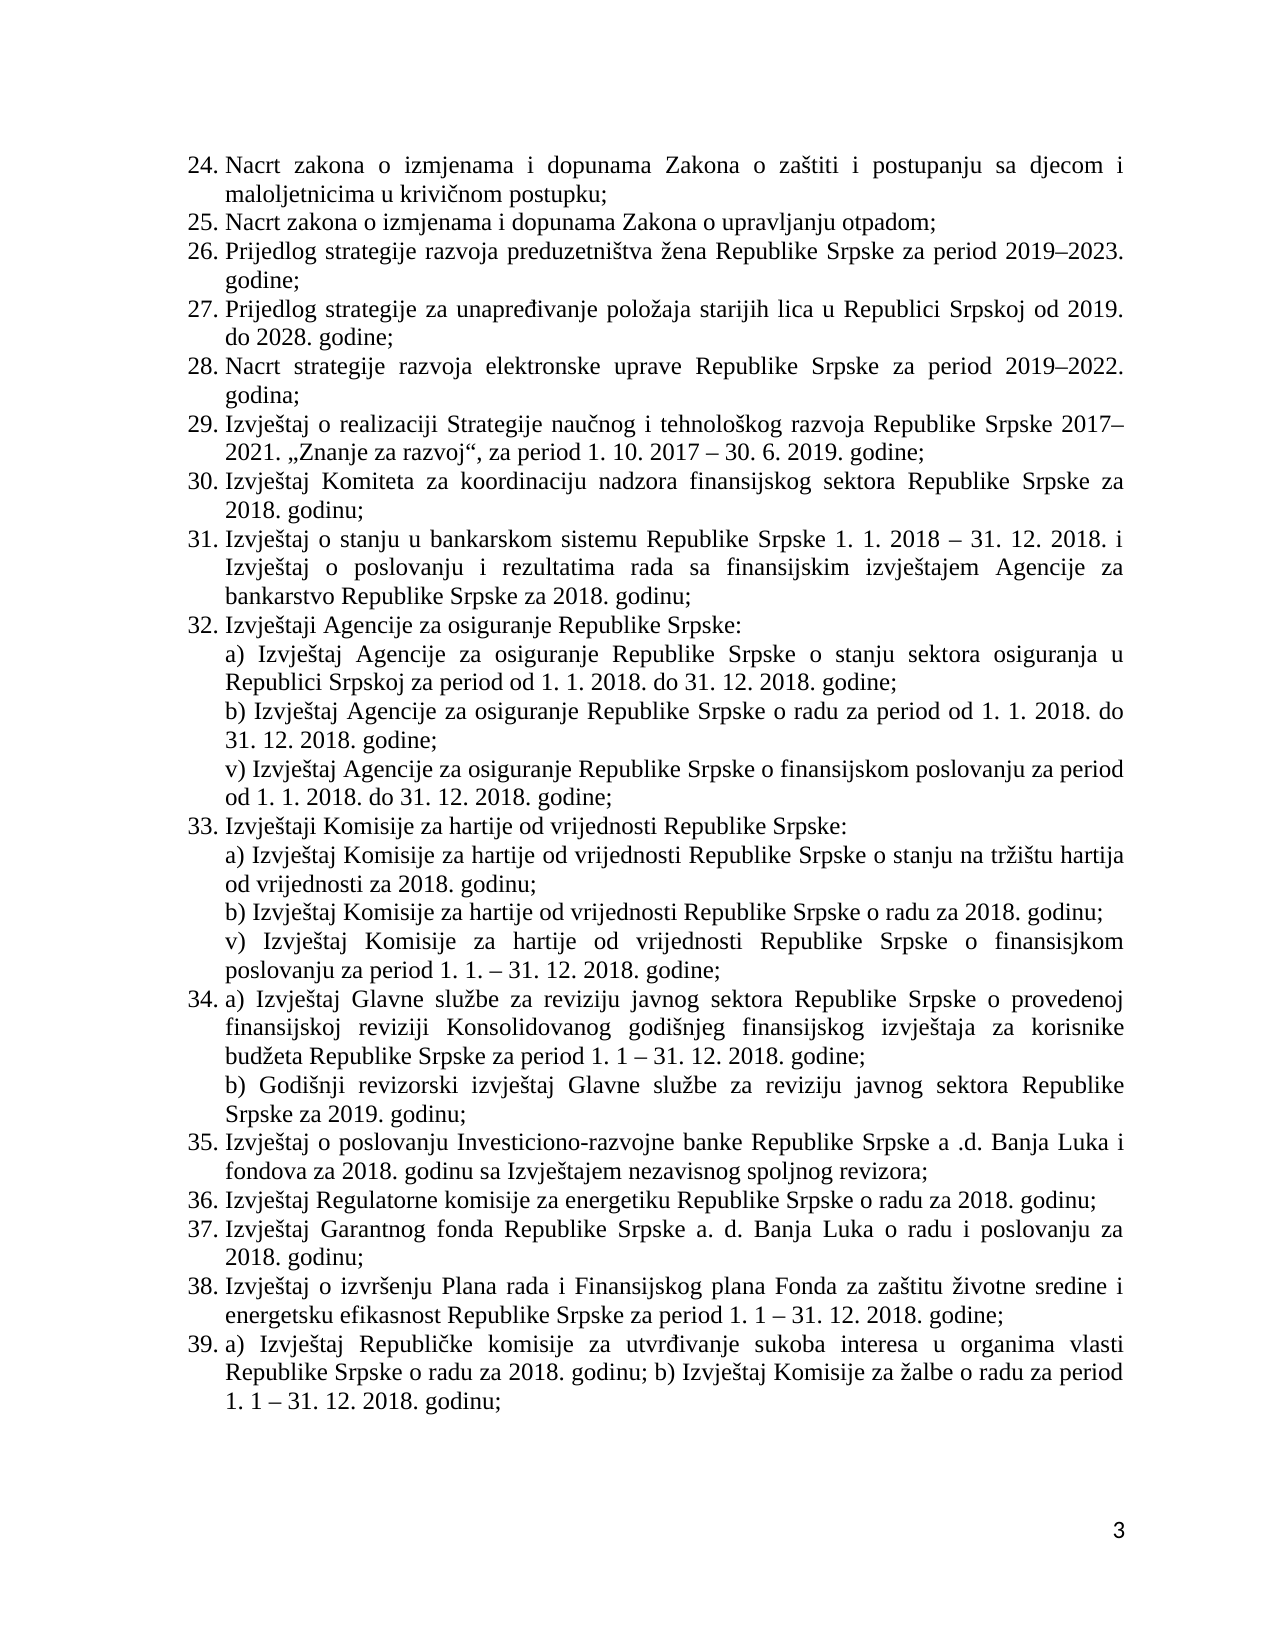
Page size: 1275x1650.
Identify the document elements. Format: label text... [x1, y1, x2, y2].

list Nacrt zakona o izmjenama i dopunama Zakona o zaštiti i postupanju sa djecom i maloljetnicima u krivičnom postupku; [187, 150, 1125, 207]
list Izvještaj o izvršenju Plana rada i Finansijskog plana Fonda za zaštitu životne sredine i energetsku efikasnost Republike Srpske za period 1. 1 – 31. 12. 2018. godine; [187, 1271, 1125, 1329]
list Izvještaj o stanju u bankarskom sistemu Republike Srpske 1. 1. 2018 – 31. 12. 2018. i Izvještaj o poslovanju i rezultatima rada sa finansijskim izvještajem Agencije za bankarstvo Republike Srpske za 2018. godinu; [187, 524, 1125, 610]
list Izvještaji Agencije za osiguranje Republike Srpske: [187, 610, 1125, 639]
list a) Izvještaj Republičke komisije za utvrđivanje sukoba interesa u organima vlasti Republike Srpske o radu za 2018. godinu; b) Izvještaj Komisije za žalbe o radu za period 1. 1 – 31. 12. 2018. godinu; [187, 1329, 1125, 1415]
list a) Izvještaj Glavne službe za reviziju javnog sektora Republike Srpske o provedenoj finansijskoj reviziji Konsolidovanog godišnjeg finansijskog izvještaja za korisnike budžeta Republike Srpske za period 1. 1 – 31. 12. 2018. godine; [187, 984, 1125, 1070]
list b) Izvještaj Komisije za hartije od vrijednosti Republike Srpske o radu za 2018. godinu; [225, 897, 1125, 926]
list Izvještaj Regulatorne komisije za energetiku Republike Srpske o radu za 2018. godinu; [187, 1185, 1125, 1214]
list Nacrt zakona o izmjenama i dopunama Zakona o upravljanju otpadom; [187, 207, 1125, 236]
list Izvještaji Komisije za hartije od vrijednosti Republike Srpske: [187, 811, 1125, 840]
list Izvještaj o poslovanju Investiciono-razvojne banke Republike Srpske a .d. Banja Luka i fondova za 2018. godinu sa Izvještajem nezavisnog spoljnog revizora; [187, 1127, 1125, 1185]
list Izvještaj o realizaciji Strategije naučnog i tehnološkog razvoja Republike Srpske 2017–2021. „Znanje za razvoj“, za period 1. 10. 2017 – 30. 6. 2019. godine; [187, 409, 1125, 466]
list a) Izvještaj Agencije za osiguranje Republike Srpske o stanju sektora osiguranja u Republici Srpskoj za period od 1. 1. 2018. do 31. 12. 2018. godine; [225, 639, 1125, 696]
list v) Izvještaj Agencije za osiguranje Republike Srpske o finansijskom poslovanju za period od 1. 1. 2018. do 31. 12. 2018. godine; [225, 754, 1125, 811]
list Izvještaj Komiteta za koordinaciju nadzora finansijskog sektora Republike Srpske za 2018. godinu; [187, 466, 1125, 524]
list v) Izvještaj Komisije za hartije od vrijednosti Republike Srpske o finansisjkom poslovanju za period 1. 1. – 31. 12. 2018. godine; [225, 926, 1125, 984]
list Izvještaj Garantnog fonda Republike Srpske a. d. Banja Luka o radu i poslovanju za 2018. godinu; [187, 1214, 1125, 1271]
list b) Izvještaj Agencije za osiguranje Republike Srpske o radu za period od 1. 1. 2018. do 31. 12. 2018. godine; [225, 696, 1125, 754]
list Prijedlog strategije razvoja preduzetništva žena Republike Srpske za period 2019–2023. godine; [187, 236, 1125, 294]
list Prijedlog strategije za unapređivanje položaja starijih lica u Republici Srpskoj od 2019. do 2028. godine; [187, 294, 1125, 351]
list Nacrt strategije razvoja elektronske uprave Republike Srpske za period 2019–2022. godina; [187, 351, 1125, 409]
list a) Izvještaj Komisije za hartije od vrijednosti Republike Srpske o stanju na tržištu hartija od vrijednosti za 2018. godinu; [225, 840, 1125, 897]
list b) Godišnji revizorski izvještaj Glavne službe za reviziju javnog sektora Republike Srpske za 2019. godinu; [225, 1070, 1125, 1127]
